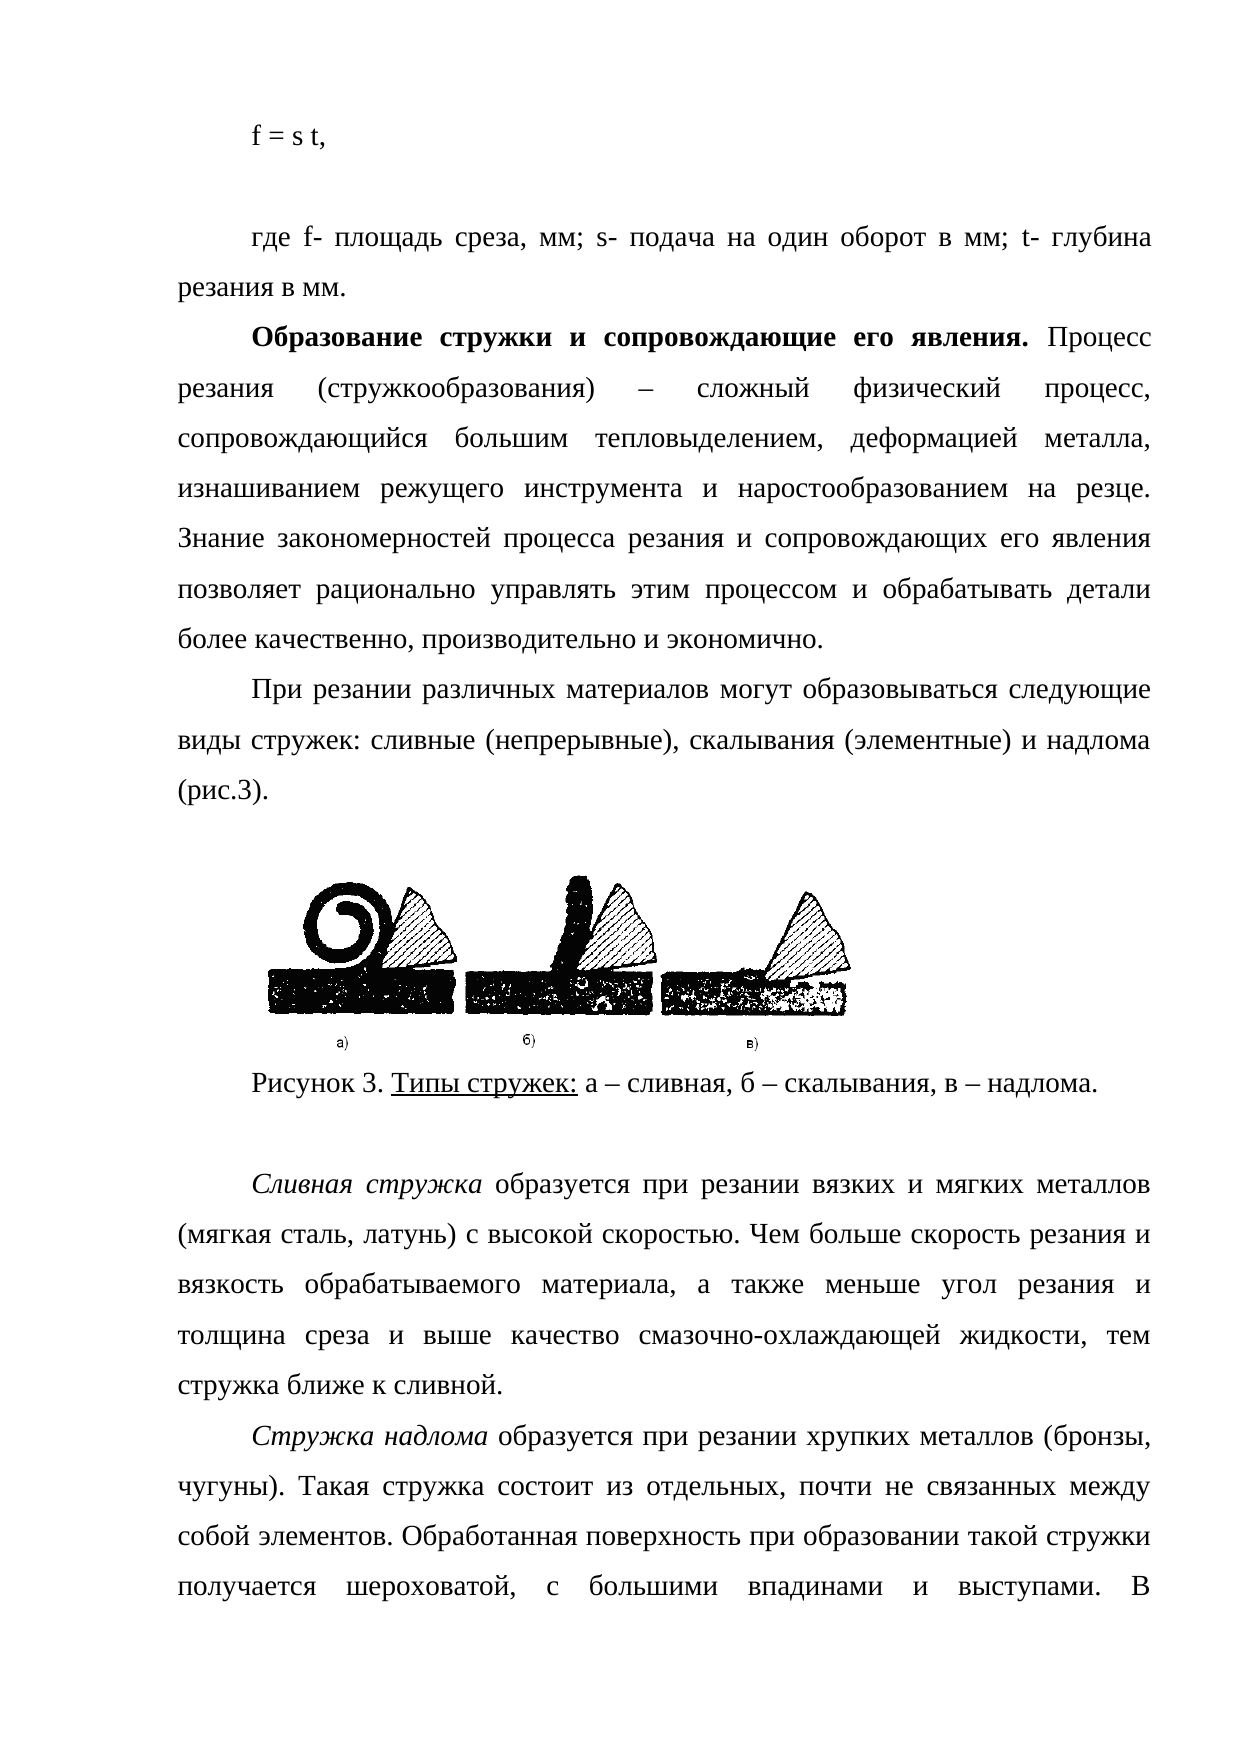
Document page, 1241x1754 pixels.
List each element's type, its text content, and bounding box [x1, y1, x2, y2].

text Образование стружки и сопровождающие его явления. Процесс резания (стружкообразования) – сложный физический процесс, сопровождающийся большим тепловыделением, деформацией металла, изнашиванием режущего инструмента и наростообразованием на резце. Знание закономерностей процесса резания и сопровождающих его явления позволяет рационально управлять этим процессом и обрабатывать детали более качественно, производительно и экономично. [177, 319, 1152, 655]
picture [251, 872, 852, 1051]
text Сливная стружка образуется при резании вязких и мягких металлов (мягкая сталь, латунь) с высокой скоростью. Чем больше скорость резания и вязкость обрабатываемого материала, а также меньше угол резания и толщина среза и выше качество смазочно-охлаждающей жидкости, тем стружка ближе к сливной. [177, 1166, 1152, 1401]
text Рисунок 3. Типы стружек: а – сливная, б – скалывания, в – надлома. [177, 1065, 1152, 1099]
text При резании различных материалов могут образовываться следующие виды стружек: сливные (непрерывные), скалывания (элементные) и надлома (рис.3). [177, 672, 1152, 806]
text f = s t, [177, 118, 1152, 152]
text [177, 1418, 1152, 1602]
text где f- площадь среза, мм; s- подача на один оборот в мм; t- глубина резания в мм. [177, 219, 1152, 303]
